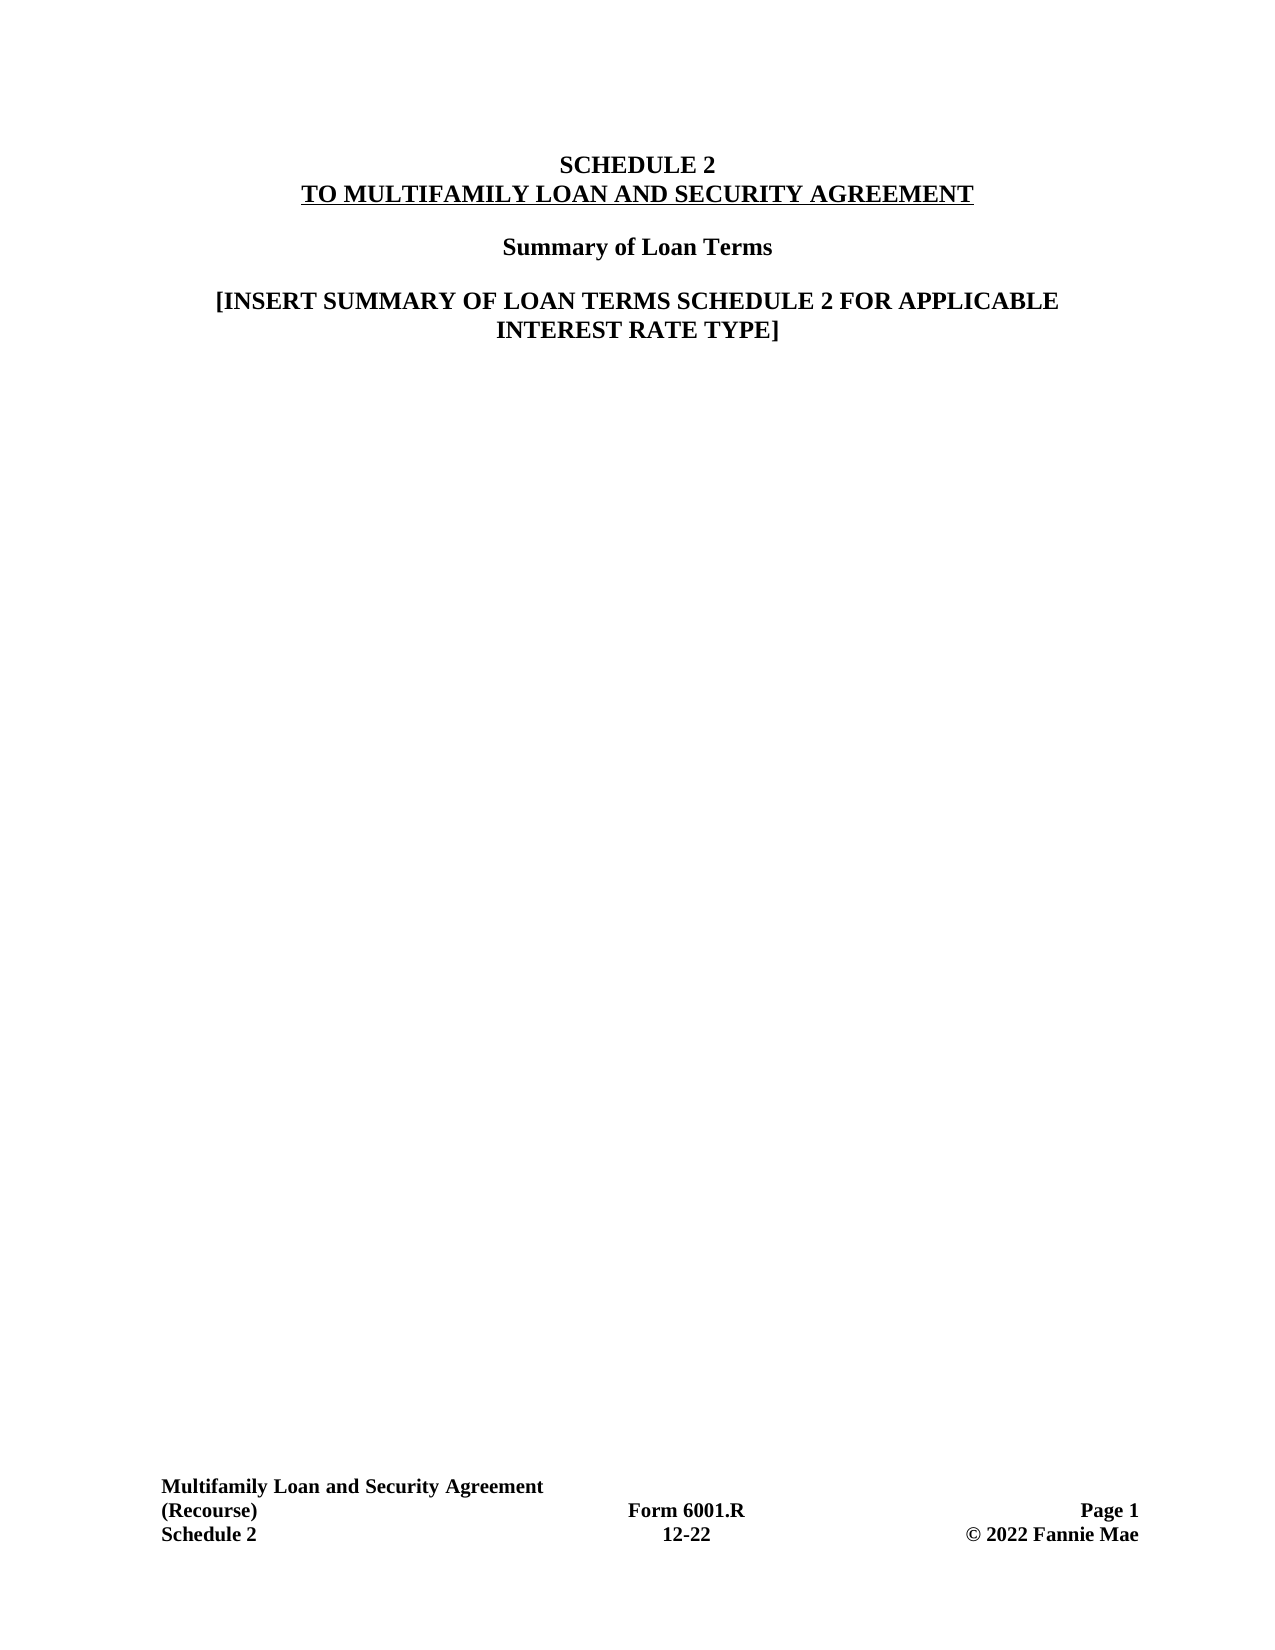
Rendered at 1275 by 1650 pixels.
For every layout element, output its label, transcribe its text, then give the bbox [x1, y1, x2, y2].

text SCHEDULE 2 [150, 150, 1125, 179]
text [INSERT SUMMARY OF LOAN TERMS SCHEDULE 2 FOR APPLICABLE INTEREST RATE TYPE] [150, 286, 1125, 344]
text Summary of Loan Terms [150, 232, 1125, 261]
text TO MULTIFAMILY LOAN AND SECURITY AGREEMENT [150, 179, 1125, 207]
